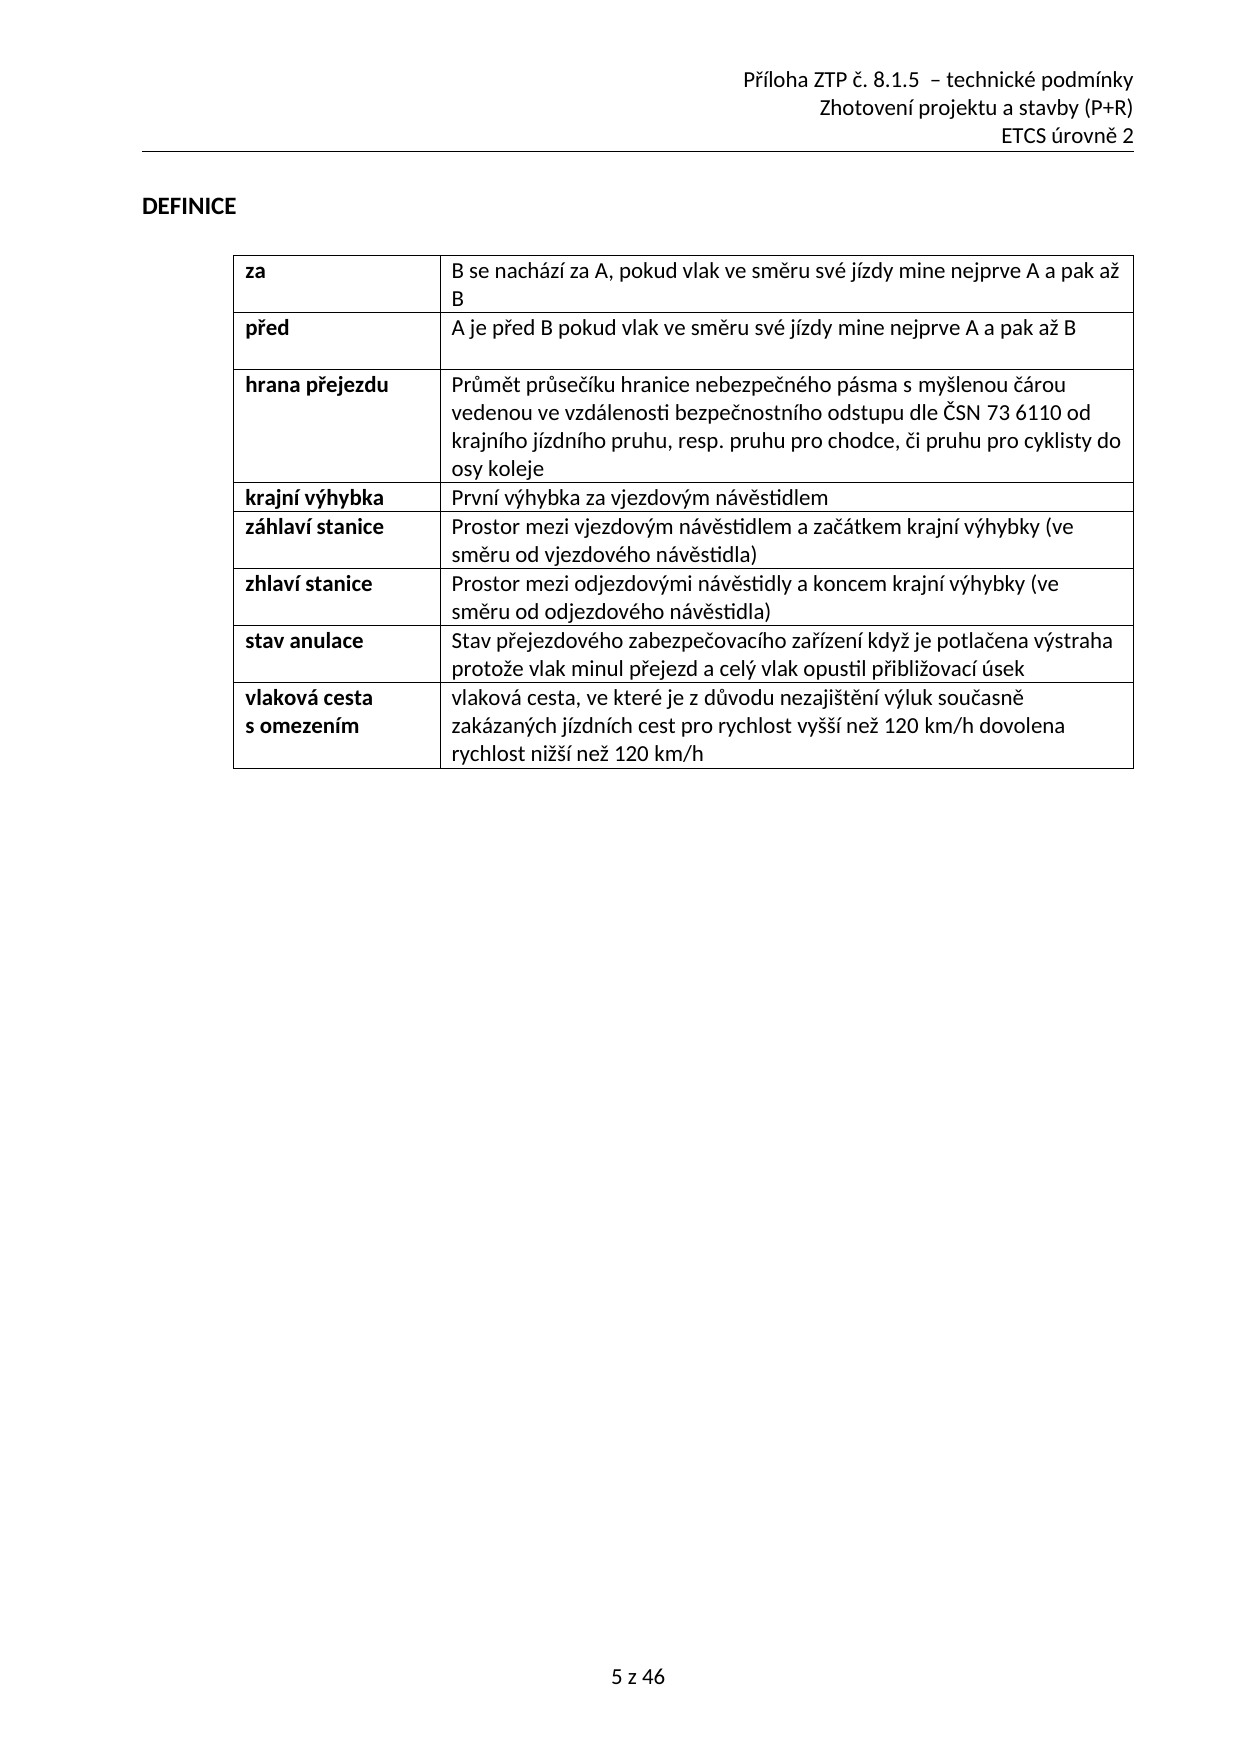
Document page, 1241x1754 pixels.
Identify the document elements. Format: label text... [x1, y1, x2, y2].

table_cell Průmět průsečíku hranice nebezpečného pásma s myšlenou čárou vedenou ve vzdálenosti bezpečnostního odstupu dle ČSN 73 6110 od krajního jízdního pruhu, resp. pruhu pro chodce, či pruhu pro cyklisty do osy koleje [441, 370, 1133, 482]
table_cell A je před B pokud vlak ve směru své jízdy mine nejprve A a pak až B [441, 313, 1133, 369]
table_cell krajní výhybka [234, 483, 440, 511]
table_cell před [234, 313, 440, 369]
table_header B se nachází za A, pokud vlak ve směru své jízdy mine nejprve A a pak až B [441, 256, 1133, 312]
table_cell hrana přejezdu [234, 370, 440, 482]
table_cell zhlaví stanice [234, 569, 440, 625]
table_cell vlaková cesta, ve které je z důvodu nezajištění výluk současně zakázaných jízdních cest pro rychlost vyšší než 120 km/h dovolena rychlost nižší než 120 km/h [441, 683, 1133, 767]
table_cell vlaková cesta s omezením [234, 683, 440, 767]
text Definice [142, 190, 1134, 221]
table_cell Prostor mezi vjezdovým návěstidlem a začátkem krajní výhybky (ve směru od vjezdového návěstidla) [441, 512, 1133, 568]
table_cell stav anulace [234, 626, 440, 682]
table_cell Prostor mezi odjezdovými návěstidly a koncem krajní výhybky (ve směru od odjezdového návěstidla) [441, 569, 1133, 625]
table_cell První výhybka za vjezdovým návěstidlem [441, 483, 1133, 511]
table_cell Stav přejezdového zabezpečovacího zařízení když je potlačena výstraha protože vlak minul přejezd a celý vlak opustil přibližovací úsek [441, 626, 1133, 682]
table_header za [234, 256, 440, 312]
table_cell záhlaví stanice [234, 512, 440, 568]
